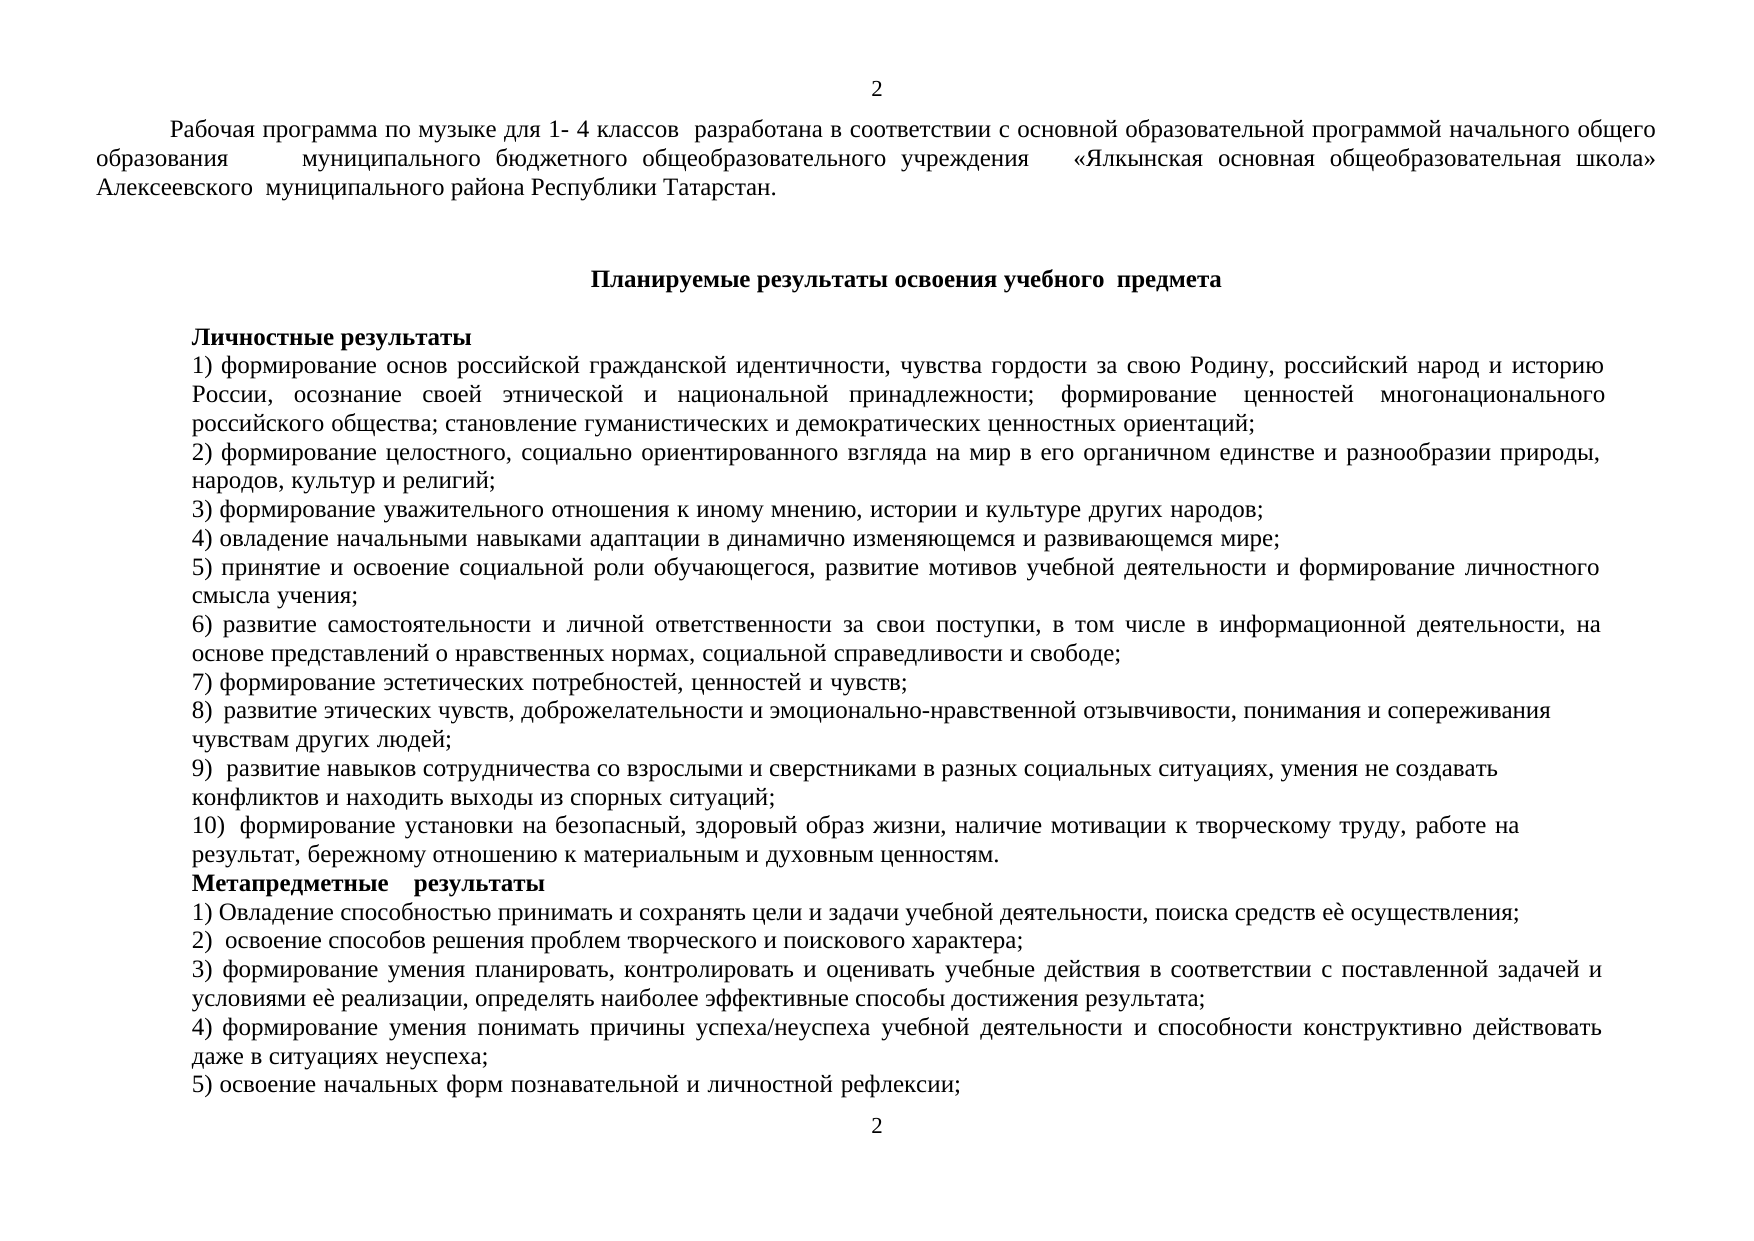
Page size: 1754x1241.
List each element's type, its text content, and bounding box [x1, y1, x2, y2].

list освоение способов решения проблем творческого и поискового характера; [192, 926, 1658, 954]
list формирование умения понимать причины успеха/неуспеха учебной деятельности и способности конструктивно действовать даже в ситуациях неуспеха; [192, 1012, 1607, 1069]
list овладение начальными навыками адаптации в динамично изменяющемся и развивающемся мире; [192, 523, 1658, 552]
subtitle Метапредметные результаты [192, 868, 1658, 897]
list формирование уважительного отношения к иному мнению, истории и культуре других народов; [192, 494, 1658, 523]
list формирование умения планировать, контролировать и оценивать учебные действия в соответствии с поставленной задачей и условиями еѐ реализации, определять наиболее эффективные способы достижения результата; [192, 954, 1606, 1012]
list формирование установки на безопасный, здоровый образ жизни, наличие мотивации к творческому труду, работе на результат, бережному отношению к материальным и духовным ценностям. [192, 811, 1604, 868]
list развитие самостоятельности и личной ответственности за свои поступки, в том числе в информационной деятельности, на основе представлений о нравственных нормах, социальной справедливости и свободе; [192, 609, 1605, 667]
list принятие и освоение социальной роли обучающегося, развитие мотивов учебной деятельности и формирование личностного смысла учения; [192, 552, 1604, 609]
text Личностные результаты [192, 322, 1658, 351]
text Рабочая программа по музыке для 1- 4 классов разработана в соответствии с основной образовательной программой начального общего образования муниципального бюджетного общеобразовательного учреждения «Ялкынская основная общеобразовательная школа» Алексеевского муниципального района Республики Татарстан. [96, 114, 1658, 201]
list развитие навыков сотрудничества со взрослыми и сверстниками в разных социальных ситуациях, умения не создавать конфликтов и находить выходы из спорных ситуаций; [192, 753, 1604, 811]
list формирование целостного, социально ориентированного взгляда на мир в его органичном единстве и разнообразии природы, народов, культур и религий; [192, 437, 1604, 494]
list Овладение способностью принимать и сохранять цели и задачи учебной деятельности, поиска средств еѐ осуществления; [192, 897, 1658, 926]
list формирование эстетических потребностей, ценностей и чувств; [192, 667, 1658, 696]
list освоение начальных форм познавательной и личностной рефлексии; [192, 1069, 1658, 1098]
list развитие этических чувств, доброжелательности и эмоционально-нравственной отзывчивости, понимания и сопереживания чувствам других людей; [192, 696, 1606, 753]
list формирование основ российской гражданской идентичности, чувства гордости за свою Родину, российский народ и историю России, осознание своей этнической и национальной принадлежности; формирование ценностей многонационального российского общества; становление гуманистических и демократических ценностных ориентаций; [192, 351, 1606, 437]
subtitle Планируемые результаты освоения учебного предмета [591, 264, 1658, 293]
